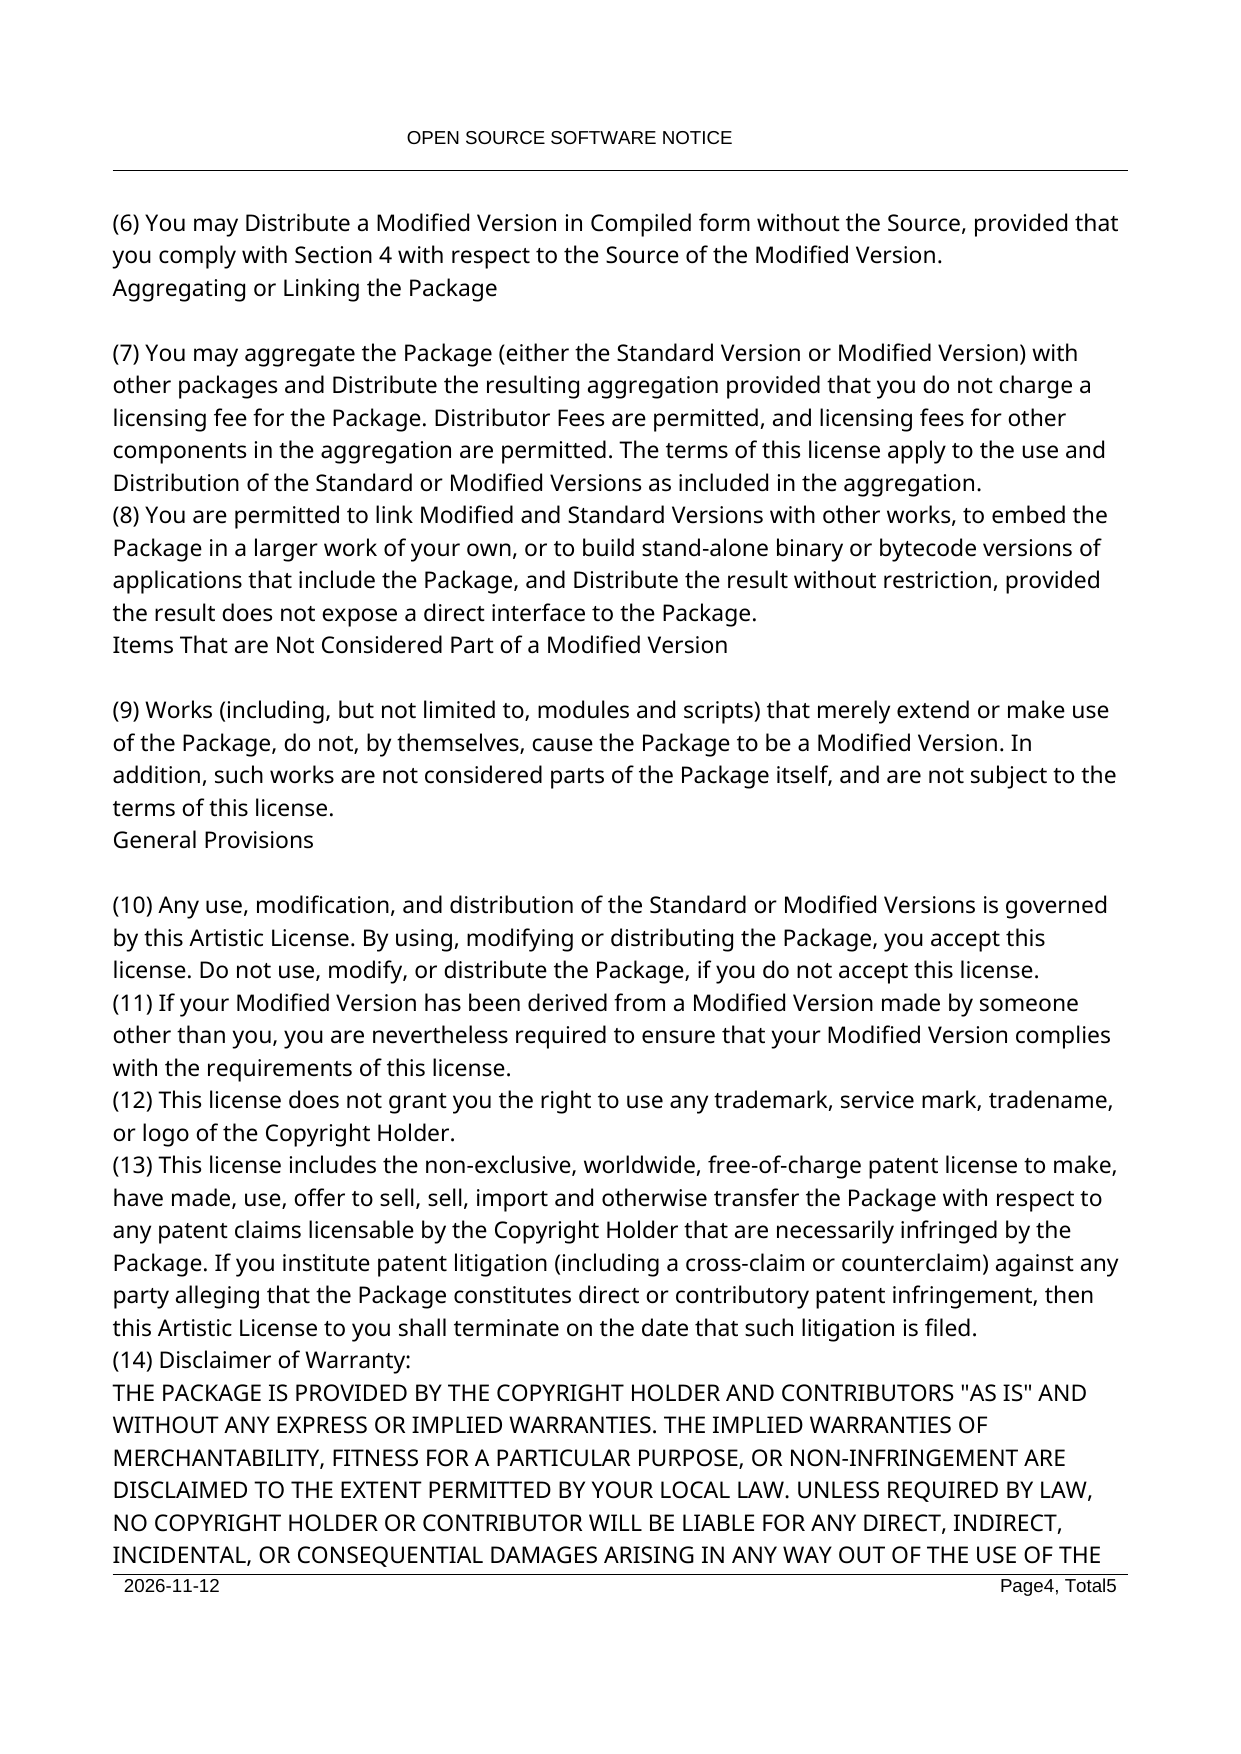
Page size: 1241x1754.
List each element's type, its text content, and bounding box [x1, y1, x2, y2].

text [112, 1376, 1128, 1571]
text Items That are Not Considered Part of a Modified Version [112, 629, 1128, 661]
text (9) Works (including, but not limited to, modules and scripts) that merely extend or make use of the Package, do not, by themselves, cause the Package to be a Modified Version. In addition, such works are not considered parts of the Package itself, and are not subject to the terms of this license. [112, 694, 1128, 824]
text (6) You may Distribute a Modified Version in Compiled form without the Source, provided that you comply with Section 4 with respect to the Source of the Modified Version. [112, 206, 1128, 271]
text (11) If your Modified Version has been derived from a Modified Version made by someone other than you, you are nevertheless required to ensure that your Modified Version complies with the requirements of this license. [112, 986, 1128, 1084]
text General Provisions [112, 824, 1128, 856]
text (13) This license includes the non-exclusive, worldwide, free-of-charge patent license to make, have made, use, offer to sell, sell, import and otherwise transfer the Package with respect to any patent claims licensable by the Copyright Holder that are necessarily infringed by the Package. If you institute patent litigation (including a cross-claim or counterclaim) against any party alleging that the Package constitutes direct or contributory patent infringement, then this Artistic License to you shall terminate on the date that such litigation is filed. [112, 1149, 1128, 1344]
text (10) Any use, modification, and distribution of the Standard or Modified Versions is governed by this Artistic License. By using, modifying or distributing the Package, you accept this license. Do not use, modify, or distribute the Package, if you do not accept this license. [112, 889, 1128, 986]
text (8) You are permitted to link Modified and Standard Versions with other works, to embed the Package in a larger work of your own, or to build stand-alone binary or bytecode versions of applications that include the Package, and Distribute the result without restriction, provided the result does not expose a direct interface to the Package. [112, 499, 1128, 629]
text Aggregating or Linking the Package [112, 271, 1128, 304]
text (14) Disclaimer of Warranty: [112, 1344, 1128, 1376]
text (12) This license does not grant you the right to use any trademark, service mark, tradename, or logo of the Copyright Holder. [112, 1084, 1128, 1149]
text (7) You may aggregate the Package (either the Standard Version or Modified Version) with other packages and Distribute the resulting aggregation provided that you do not charge a licensing fee for the Package. Distributor Fees are permitted, and licensing fees for other components in the aggregation are permitted. The terms of this license apply to the use and Distribution of the Standard or Modified Versions as included in the aggregation. [112, 336, 1128, 499]
